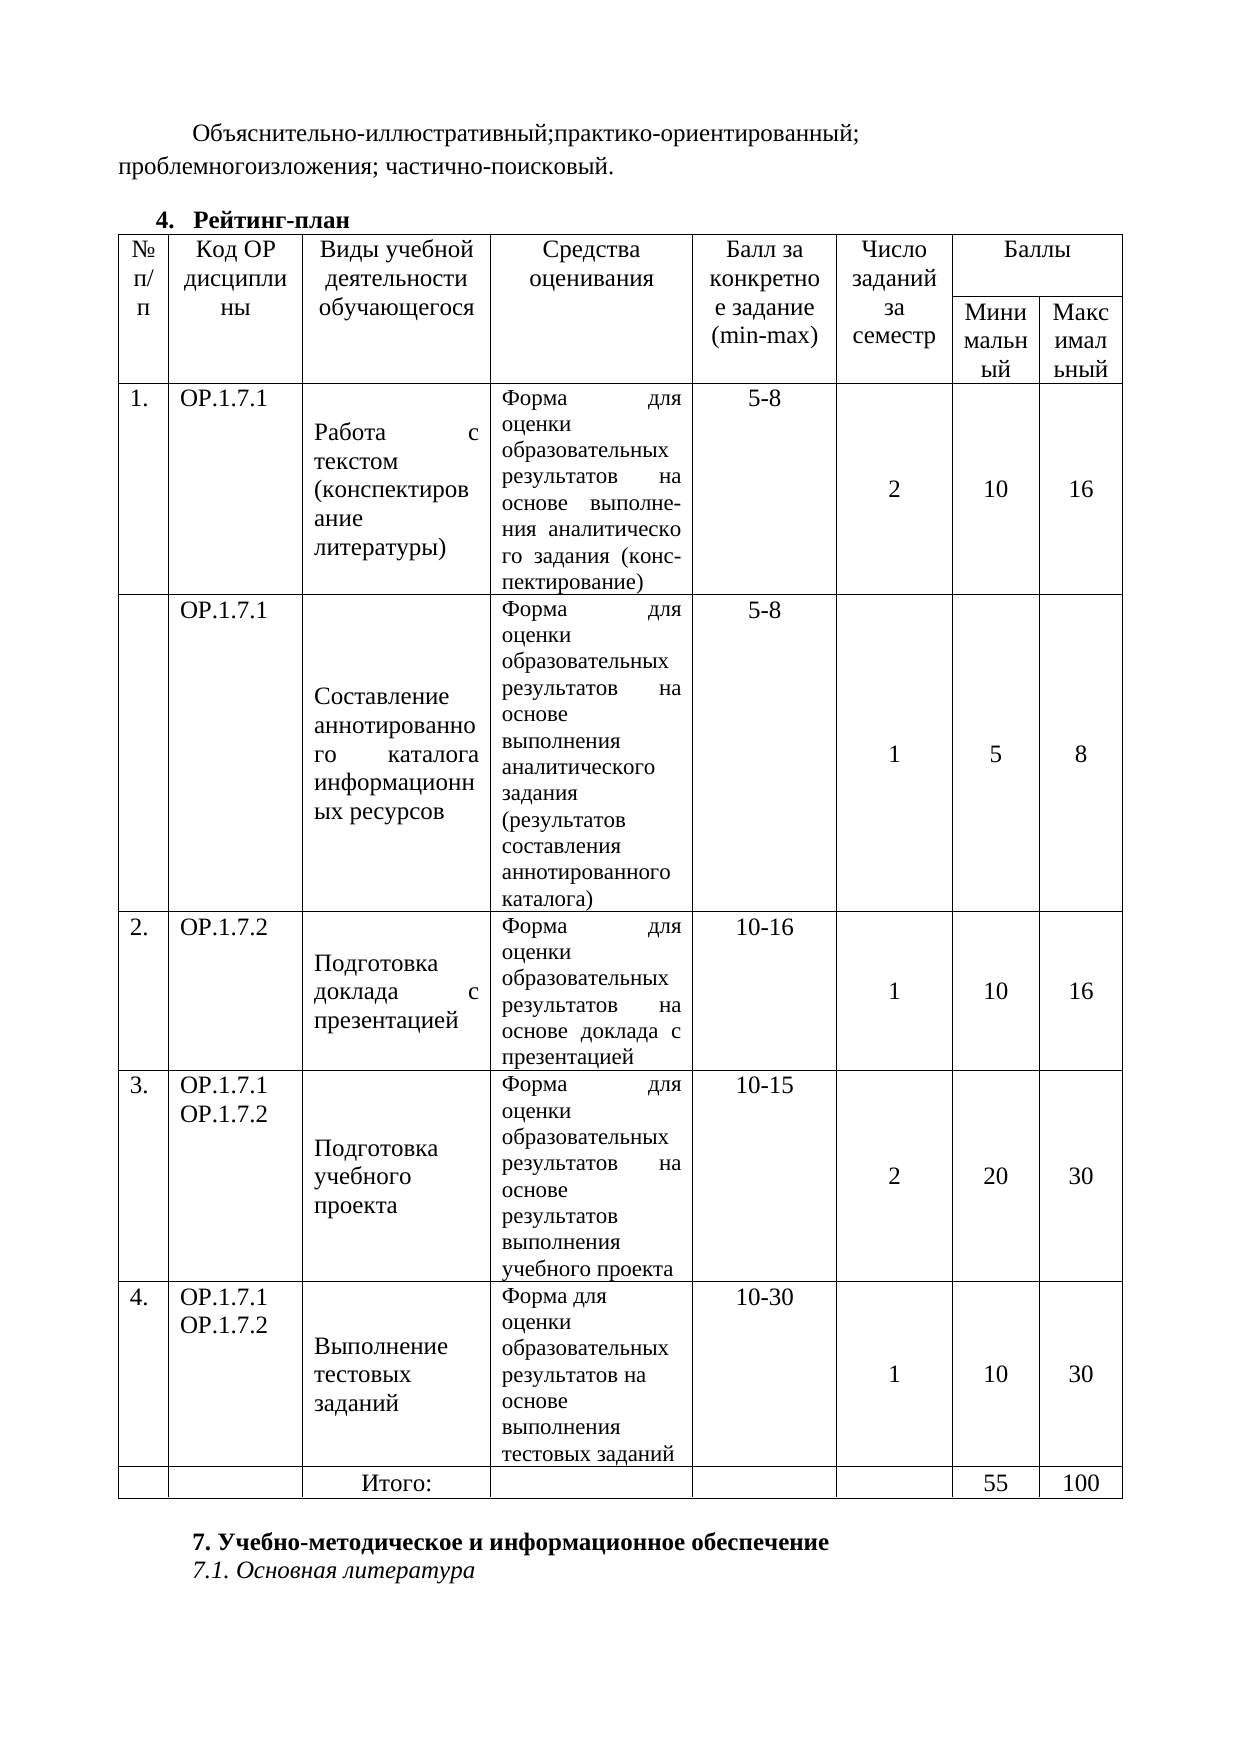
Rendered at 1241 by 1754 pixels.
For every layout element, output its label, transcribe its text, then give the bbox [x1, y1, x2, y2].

text 7.1. Основная литература [118, 1555, 1122, 1584]
table_cell 10-30 [693, 1282, 836, 1466]
table_cell 1 [837, 1282, 952, 1466]
table_cell 16 [1040, 912, 1122, 1070]
table_cell Итого: [303, 1467, 490, 1497]
table_cell 55 [953, 1467, 1039, 1497]
table_cell ОР.1.7.1 ОР.1.7.2 [169, 1282, 302, 1466]
table_cell 5 [953, 595, 1039, 911]
table_cell 1 [837, 595, 952, 911]
table_cell Форма для оценки образовательных результатов на основе выполнения тестовых заданий [491, 1282, 692, 1466]
table_cell ОР.1.7.1 [169, 595, 302, 911]
table_cell [119, 1467, 168, 1497]
table_cell [491, 1467, 692, 1497]
table_cell [119, 595, 168, 911]
table_cell 5-8 [693, 384, 836, 594]
table_cell Подготовка учебного проекта [303, 1071, 490, 1281]
table_cell Форма для оценки образовательных результатов на основе выполне- ния аналитическо го задания (конс- пектирование) [491, 384, 692, 594]
table_cell ОР.1.7.1 ОР.1.7.2 [169, 1071, 302, 1281]
table_cell 2 [837, 1071, 952, 1281]
table_cell Работа с текстом (конспектирование литературы) [303, 384, 490, 594]
table_cell Подготовка доклада с презентацией [303, 912, 490, 1070]
table_cell [693, 1467, 836, 1497]
text Объяснительно-иллюстративный;практико-ориентированный; проблемногоизложения; частично-поисковый. [118, 118, 1122, 180]
table_cell Максимальный [1040, 297, 1122, 383]
table_cell 2. [119, 912, 168, 1070]
table_cell 10 [953, 384, 1039, 594]
table_cell 10-16 [693, 912, 836, 1070]
table_cell Форма для оценки образовательных результатов на основе выполнения аналитического задания (результатов составления аннотированного каталога) [491, 595, 692, 911]
table_cell Выполнение тестовых заданий [303, 1282, 490, 1466]
table_header Код ОР дисциплины [169, 235, 302, 383]
table_cell 16 [1040, 384, 1122, 594]
table_cell 4. [119, 1282, 168, 1466]
table_cell 30 [1040, 1282, 1122, 1466]
table_cell 10 [953, 1282, 1039, 1466]
table_header Балл за конкретное задание (min-max) [693, 235, 836, 383]
table_cell 100 [1040, 1467, 1122, 1497]
table_cell Форма для оценки образовательных результатов на основе результатов выполнения учебного проекта [491, 1071, 692, 1281]
table_cell ОР.1.7.2 [169, 912, 302, 1070]
table_header № п/п [119, 235, 168, 383]
table_cell ОР.1.7.1 [169, 384, 302, 594]
table_cell 20 [953, 1071, 1039, 1281]
table_cell Минимальный [953, 297, 1039, 383]
table_cell Составление аннотированного каталога информационных ресурсов [303, 595, 490, 911]
list Рейтинг-план [156, 205, 1122, 234]
table_cell [169, 1467, 302, 1497]
table_cell 10-15 [693, 1071, 836, 1281]
table_cell 1. [119, 384, 168, 594]
table_cell 10 [953, 912, 1039, 1070]
table_header Число заданий за семестр [837, 235, 952, 383]
table_cell 3. [119, 1071, 168, 1281]
table_header Баллы [953, 235, 1122, 296]
table_cell Форма для оценки образовательных результатов на основе доклада с презентацией [491, 912, 692, 1070]
table_cell 1 [837, 912, 952, 1070]
table_cell [837, 1467, 952, 1497]
table_header Средства оценивания [491, 235, 692, 383]
table_cell 2 [837, 384, 952, 594]
table_cell 5-8 [693, 595, 836, 911]
table_cell 8 [1040, 595, 1122, 911]
text 7. Учебно-методическое и информационное обеспечение [118, 1527, 1122, 1555]
table_cell 30 [1040, 1071, 1122, 1281]
table_header Виды учебной деятельности обучающегося [303, 235, 490, 383]
